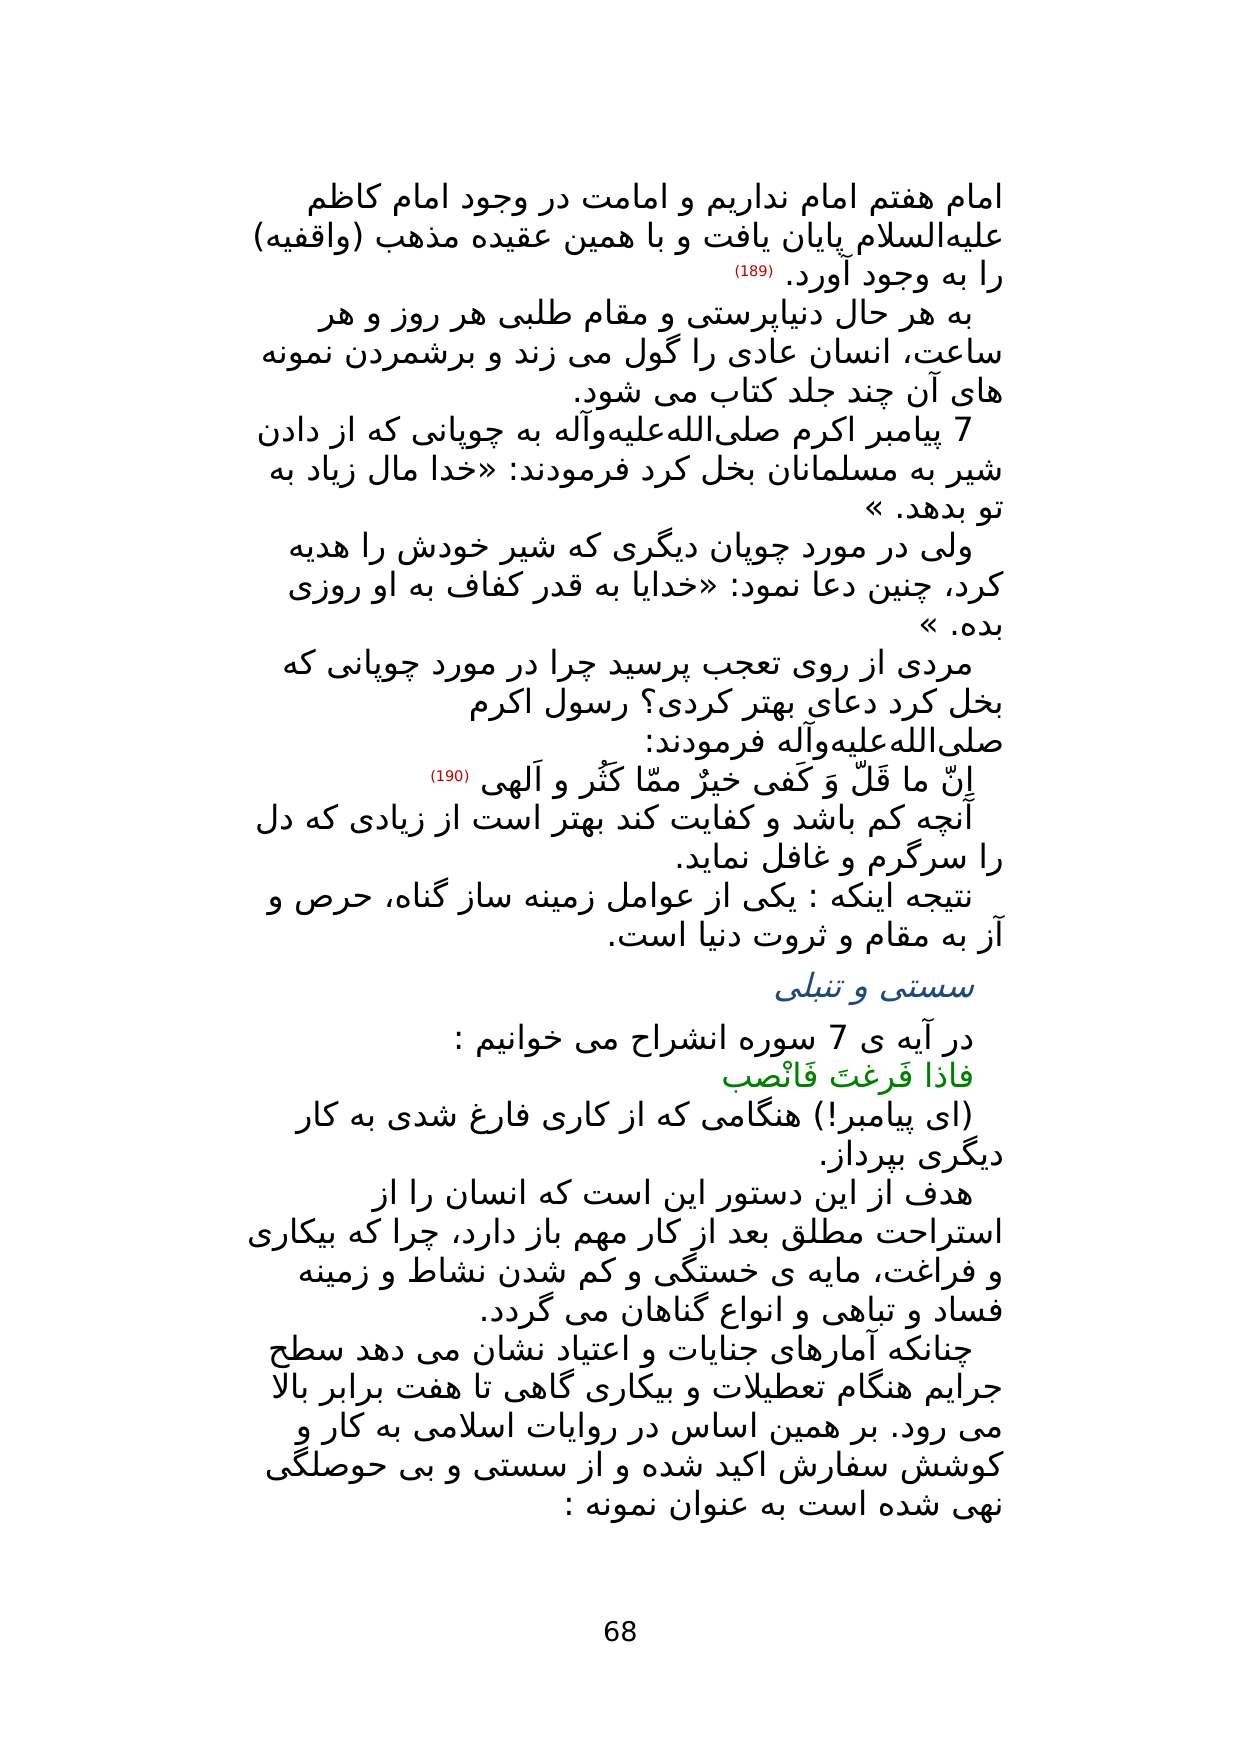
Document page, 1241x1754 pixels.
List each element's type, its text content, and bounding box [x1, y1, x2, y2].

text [236, 177, 1004, 294]
text مردى از روى تعجب پرسيد چرا در مورد چوپانى كه بخل كرد دعاى بهتر كردى؟ رسول اكرم صلى‌الله‌عليه‌وآله فرمودند: [236, 643, 1004, 760]
text ولى در مورد چوپان ديگرى كه شير خودش را هديه كرد، چنين دعا نمود: «خدايا به قدر كفاف به او روزى بده. » [236, 527, 1004, 643]
text در آيه ى 7 سوره انشراح مى خوانيم : [236, 1018, 1004, 1057]
text (اى پيامبر!) هنگامى كه از كارى فارغ شدى به كار ديگرى بپرداز. [236, 1096, 1004, 1173]
text به هر حال دنياپرستى و مقام طلبى هر روز و هر ساعت، انسان عادى را گول مى زند و برشمردن نمونه هاى آن چند جلد كتاب مى شود. [236, 294, 1004, 410]
text آنچه كم باشد و كفايت كند بهتر است از زيادى كه دل را سرگرم و غافل نمايد. [236, 799, 1004, 877]
text فاذا فَرغتَ فَانْصب [236, 1057, 1004, 1096]
subtitle سستى و تنبلى [236, 967, 1004, 1006]
text چنانكه آمارهاى جنايات و اعتياد نشان مى دهد سطح جرايم هنگام تعطيلات و بيكارى گاهى تا هفت برابر بالا مى رود. بر همين اساس در روايات اسلامى به كار و كوشش سفارش اكيد شده و از سستى و بى حوصلگى نهى شده است به عنوان نمونه : [236, 1329, 1004, 1523]
text نتيجه اينكه : يكى از عوامل زمينه ساز گناه، حرص و آز به مقام و ثروت دنيا است. [236, 877, 1004, 954]
text اِنّ ما قَلّ وَ كَفى خيرٌ ممّا كَثُر و اَلهى (190) [236, 760, 1004, 799]
text 7 پيامبر اكرم صلى‌الله‌عليه‌وآله به چوپانى كه از دادن شير به مسلمانان بخل كرد فرمودند: «خدا مال زياد به تو بدهد. » [236, 410, 1004, 527]
text هدف از اين دستور اين است كه انسان را از استراحت مطلق بعد از كار مهم باز دارد، چرا كه بيكارى و فراغت، مايه ى خستگى و كم شدن نشاط و زمينه فساد و تباهى و انواع گناهان مى گردد. [236, 1173, 1004, 1329]
